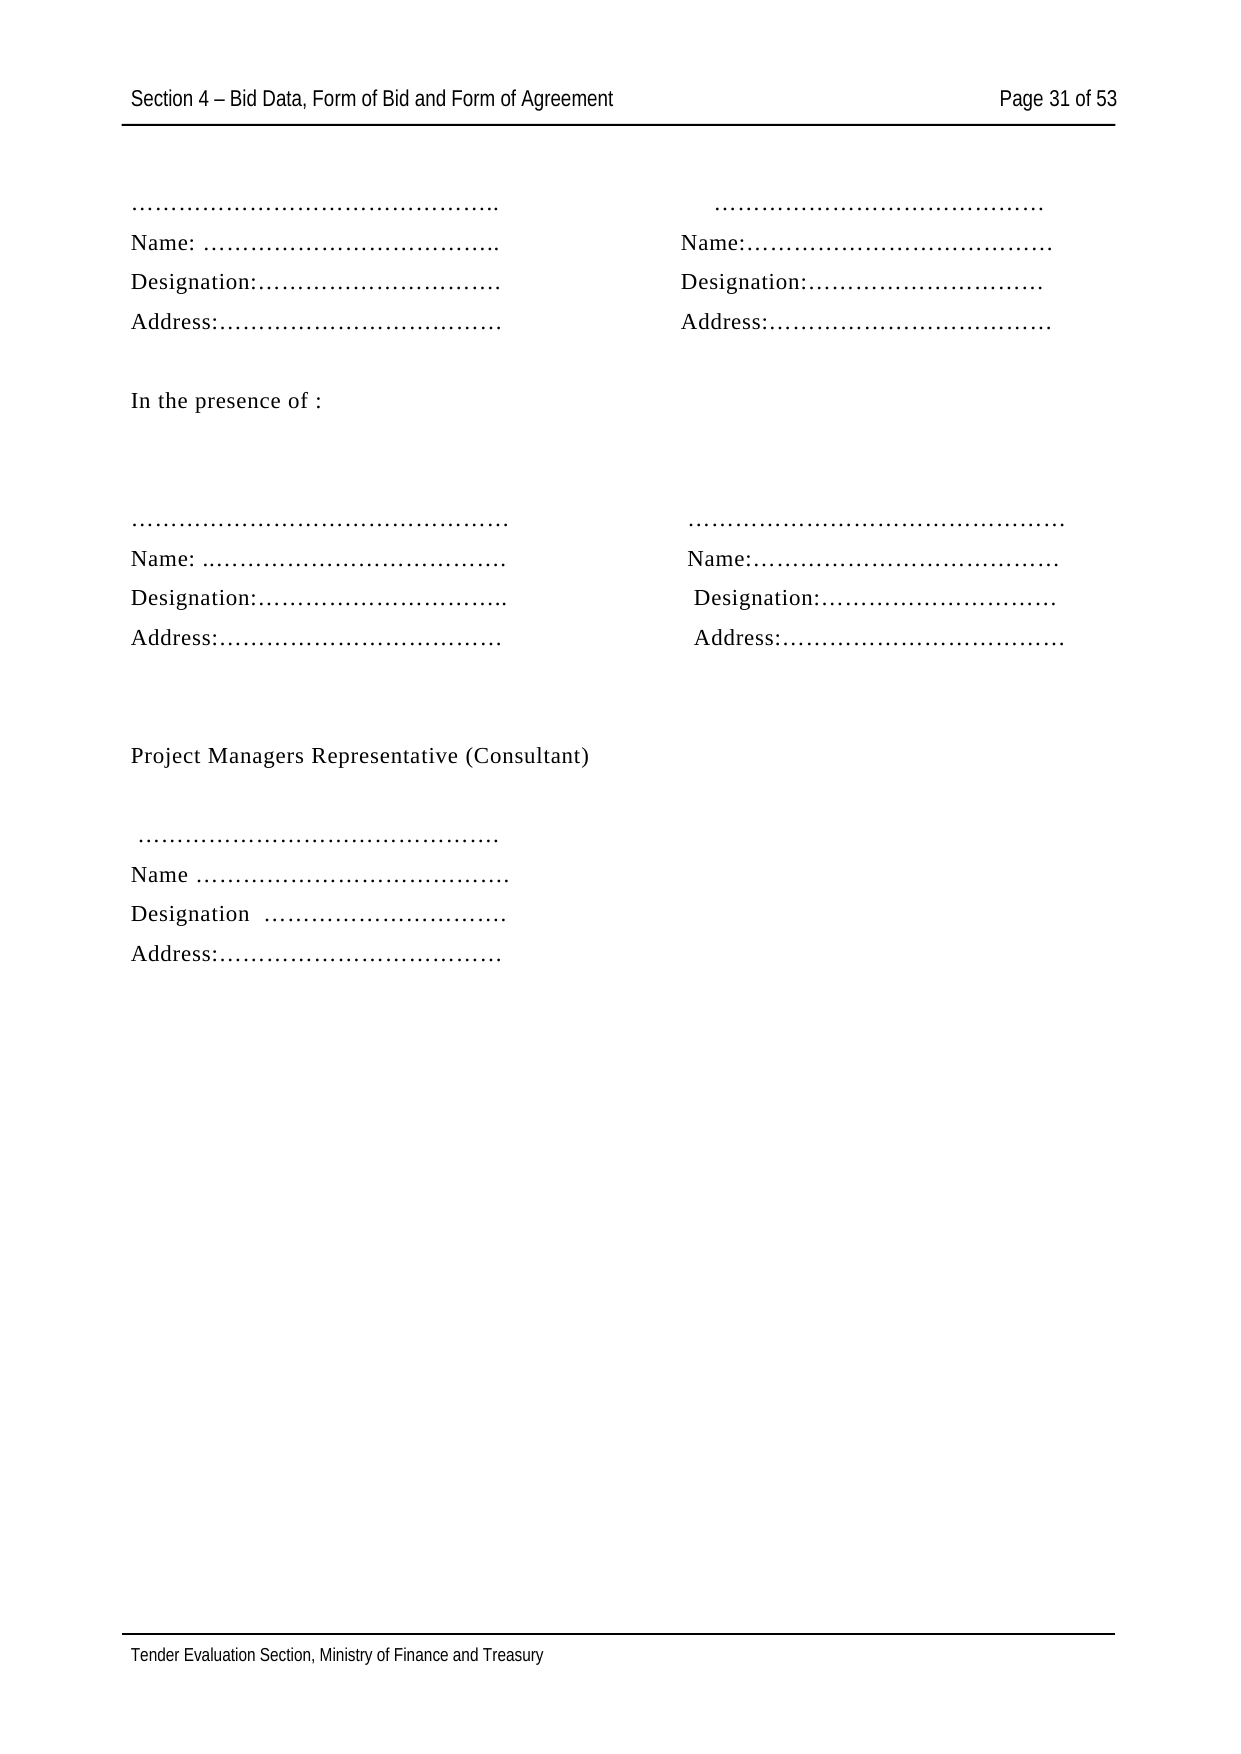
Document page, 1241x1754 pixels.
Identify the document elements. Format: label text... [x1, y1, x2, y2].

text Name: ……………………………….. Name:………………………………… [131, 229, 1122, 255]
text Address:……………………………… Address:……………………………… [131, 308, 1122, 334]
text Address:……………………………… Address:……………………………… [131, 624, 1122, 650]
text In the presence of : [131, 387, 1122, 413]
text ………………………………………… ………………………………………… [131, 505, 1122, 532]
text Name: ..………………………………. Name:………………………………… [131, 545, 1122, 571]
text Address:……………………………… [131, 939, 1122, 966]
text Designation:………………………….. Designation:………………………… [131, 584, 1122, 611]
text Project Managers Representative (Consultant) [131, 742, 1122, 768]
text Designation …………………………. [131, 900, 1122, 926]
text Designation:…………………………. Designation:………………………… [131, 268, 1122, 295]
text ………………………………………. [131, 821, 1122, 847]
text Name …………………………………. [131, 861, 1122, 887]
text ……………………………………….. …………………………………… [131, 189, 1122, 216]
